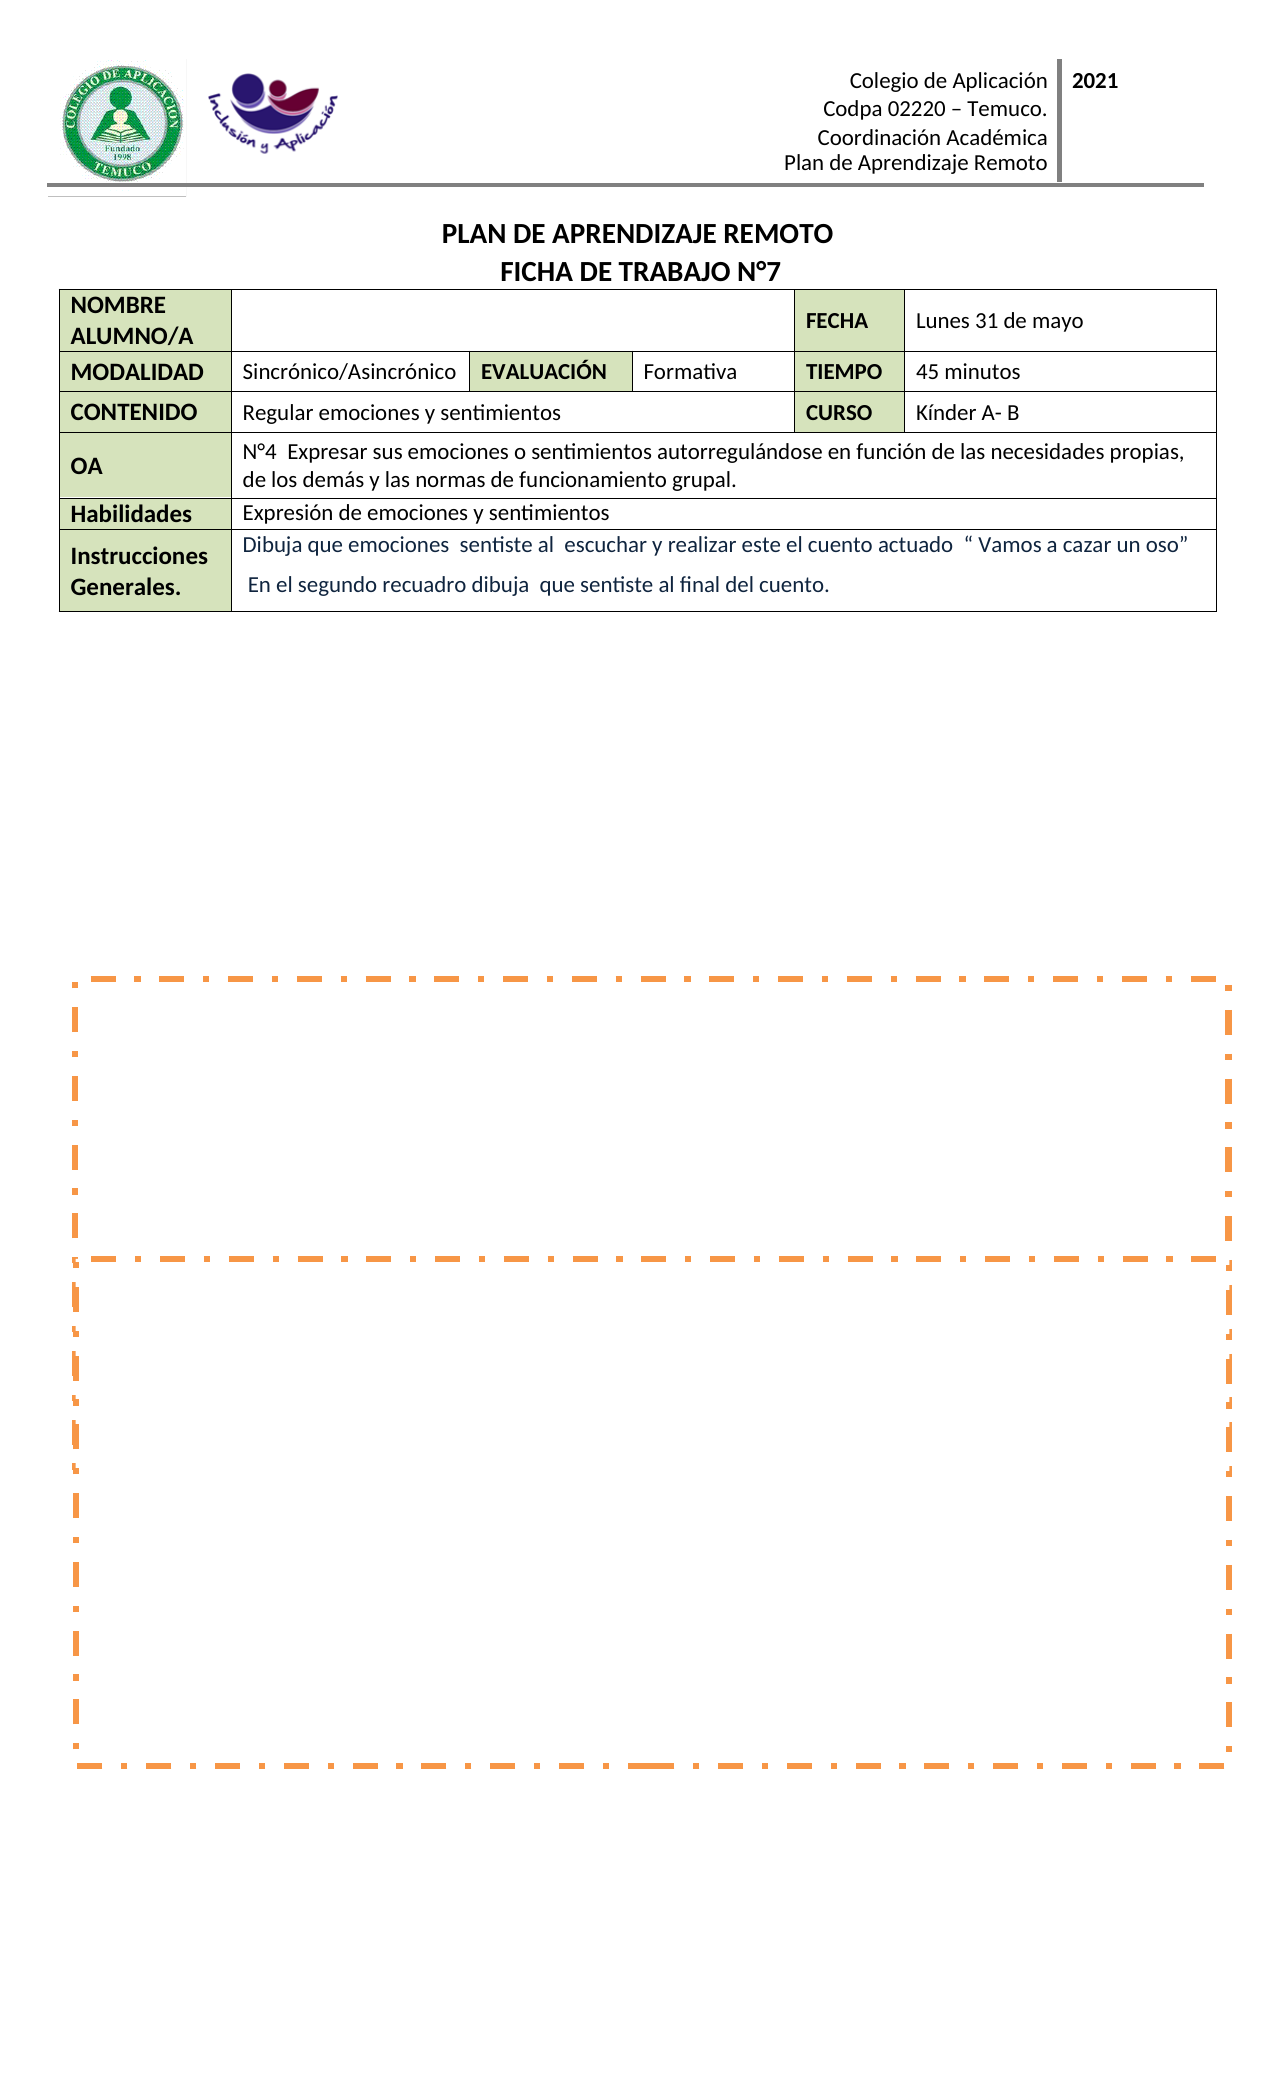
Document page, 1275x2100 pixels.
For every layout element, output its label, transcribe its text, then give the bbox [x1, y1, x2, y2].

table_cell Kínder A- B [905, 392, 1216, 432]
picture [47, 187, 187, 197]
table_header Lunes 31 de mayo [905, 290, 1216, 351]
table_cell OA [60, 433, 231, 497]
text PLAN DE APRENDIZAJE REMOTO [59, 215, 1216, 251]
table_cell Formativa [633, 352, 794, 391]
table_cell CONTENIDO [60, 392, 231, 432]
table_cell 45 minutos [905, 352, 1216, 391]
table_header NOMBRE ALUMNO/A [60, 290, 231, 351]
table_cell TIEMPO [795, 352, 904, 391]
table_cell Regular emociones y sentimientos [232, 392, 794, 432]
picture [47, 59, 187, 183]
table_cell EVALUACIÓN [470, 352, 632, 391]
table_cell MODALIDAD [60, 352, 231, 391]
table_header [232, 290, 794, 351]
table_cell Expresión de emociones y sentimientos [232, 499, 1216, 529]
subtitle FICHA DE TRABAJO N°7 [65, 253, 1216, 288]
table_cell Instrucciones Generales. [60, 530, 231, 611]
table_cell Dibuja que emociones sentiste al escuchar y realizar este el cuento actuado “ Vamos a cazar un oso” En el segundo recuadro dibuja que sentiste al final del cuento. [232, 530, 1216, 611]
table_cell Sincrónico/Asincrónico [232, 352, 469, 391]
picture [198, 69, 347, 163]
table_cell Habilidades [60, 499, 231, 529]
table_cell CURSO [795, 392, 904, 432]
table_cell N°4 Expresar sus emociones o sentimientos autorregulándose en función de las necesidades propias, de los demás y las normas de funcionamiento grupal. [232, 433, 1216, 497]
table_header FECHA [795, 290, 904, 351]
